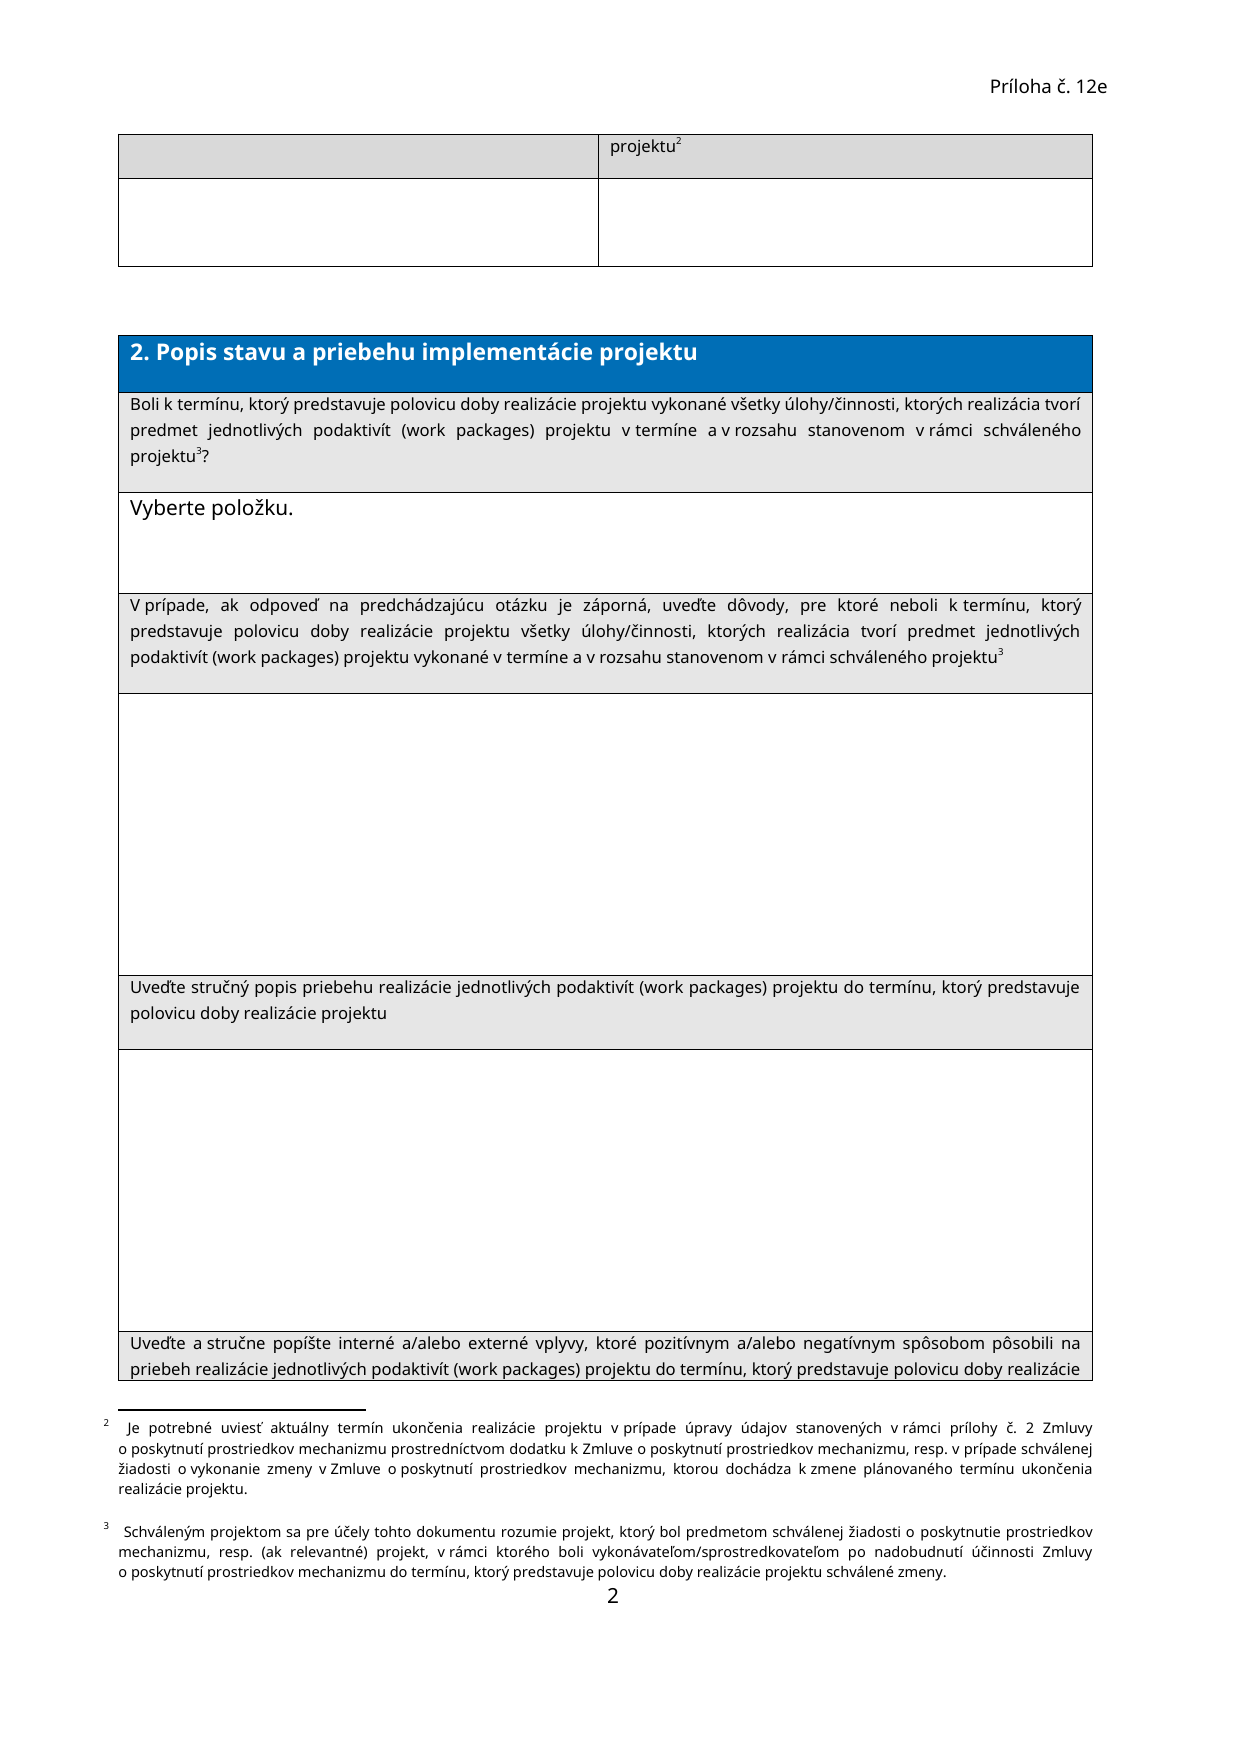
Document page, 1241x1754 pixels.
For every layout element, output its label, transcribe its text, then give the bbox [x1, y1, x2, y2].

table_cell Boli k termínu, ktorý predstavuje polovicu doby realizácie projektu vykonané všetky úlohy/činnosti, ktorých realizácia tvorí predmet jednotlivých podaktivít (work packages) projektu v termíne a v rozsahu stanovenom v rámci schváleného projektu? [119, 393, 1092, 492]
table_cell Uveďte stručný popis priebehu realizácie jednotlivých podaktivít (work packages) projektu do termínu, ktorý predstavuje polovicu doby realizácie projektu [119, 976, 1092, 1049]
table_cell [599, 179, 1092, 266]
table_cell V prípade, ak odpoveď na predchádzajúcu otázku je záporná, uveďte dôvody, pre ktoré neboli k termínu, ktorý predstavuje polovicu doby realizácie projektu všetky úlohy/činnosti, ktorých realizácia tvorí predmet jednotlivých podaktivít (work packages) projektu vykonané v termíne a v rozsahu stanovenom v rámci schváleného projektu3 [119, 594, 1092, 693]
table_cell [119, 135, 598, 178]
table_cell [599, 135, 1092, 178]
table_cell [119, 694, 1092, 974]
table_cell [119, 493, 1092, 593]
table_cell [119, 179, 598, 266]
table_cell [119, 1332, 1092, 1380]
table_cell [119, 1050, 1092, 1331]
table_header 2. Popis stavu a priebehu implementácie projektu [119, 336, 1092, 392]
